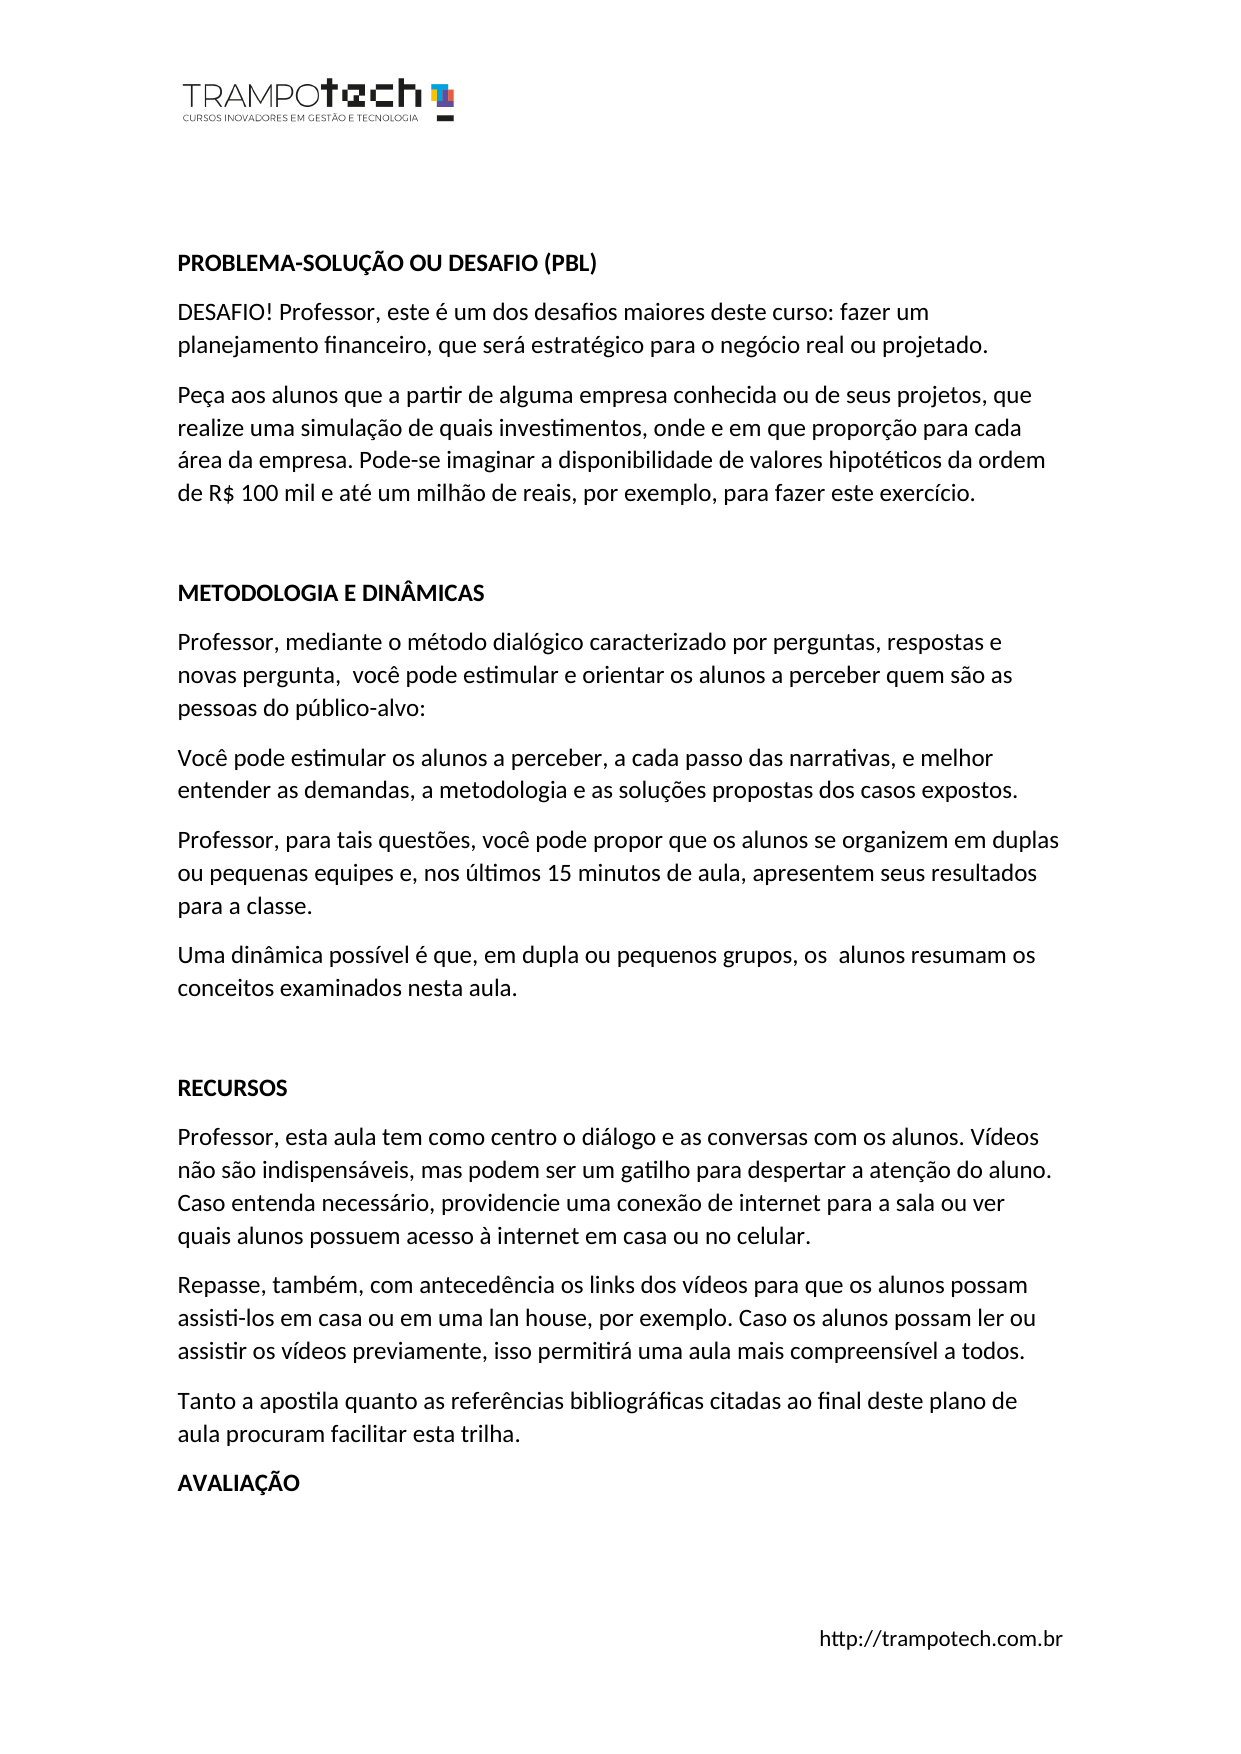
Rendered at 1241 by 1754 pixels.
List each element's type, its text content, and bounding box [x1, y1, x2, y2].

text Professor, para tais questões, você pode propor que os alunos se organizem em duplas ou pequenas equipes e, nos últimos 15 minutos de aula, apresentem seus resultados para a classe. [177, 824, 1063, 921]
text Você pode estimular os alunos a perceber, a cada passo das narrativas, e melhor entender as demandas, a metodologia e as soluções propostas dos casos expostos. [177, 742, 1063, 805]
text METODOLOGIA E DINÂMICAS [177, 577, 1063, 607]
text Peça aos alunos que a partir de alguma empresa conhecida ou de seus projetos, que realize uma simulação de quais investimentos, onde e em que proporção para cada área da empresa. Pode-se imaginar a disponibilidade de valores hipotéticos da ordem de R$ 100 mil e até um milhão de reais, por exemplo, para fazer este exercício. [177, 379, 1063, 508]
text DESAFIO! Professor, este é um dos desafios maiores deste curso: fazer um planejamento financeiro, que será estratégico para o negócio real ou projetado. [177, 296, 1063, 360]
text Repasse, também, com antecedência os links dos vídeos para que os alunos possam assisti-los em casa ou em uma lan house, por exemplo. Caso os alunos possam ler ou assistir os vídeos previamente, isso permitirá uma aula mais compreensível a todos. [177, 1270, 1063, 1366]
text PROBLEMA-SOLUÇÃO OU DESAFIO (PBL) [177, 247, 1063, 277]
picture [177, 73, 460, 128]
text Professor, mediante o método dialógico caracterizado por perguntas, respostas e novas pergunta, você pode estimular e orientar os alunos a perceber quem são as pessoas do público-alvo: [177, 626, 1063, 723]
text Professor, esta aula tem como centro o diálogo e as conversas com os alunos. Vídeos não são indispensáveis, mas podem ser um gatilho para despertar a atenção do aluno. Caso entenda necessário, providencie uma conexão de internet para a sala ou ver quais alunos possuem acesso à internet em casa ou no celular. [177, 1121, 1063, 1251]
text AVALIAÇÃO [177, 1468, 1063, 1498]
text Uma dinâmica possível é que, em dupla ou pequenos grupos, os alunos resumam os conceitos examinados nesta aula. [177, 940, 1063, 1003]
text Tanto a apostila quanto as referências bibliográficas citadas ao final deste plano de aula procuram facilitar esta trilha. [177, 1385, 1063, 1448]
text RECURSOS [177, 1072, 1063, 1102]
